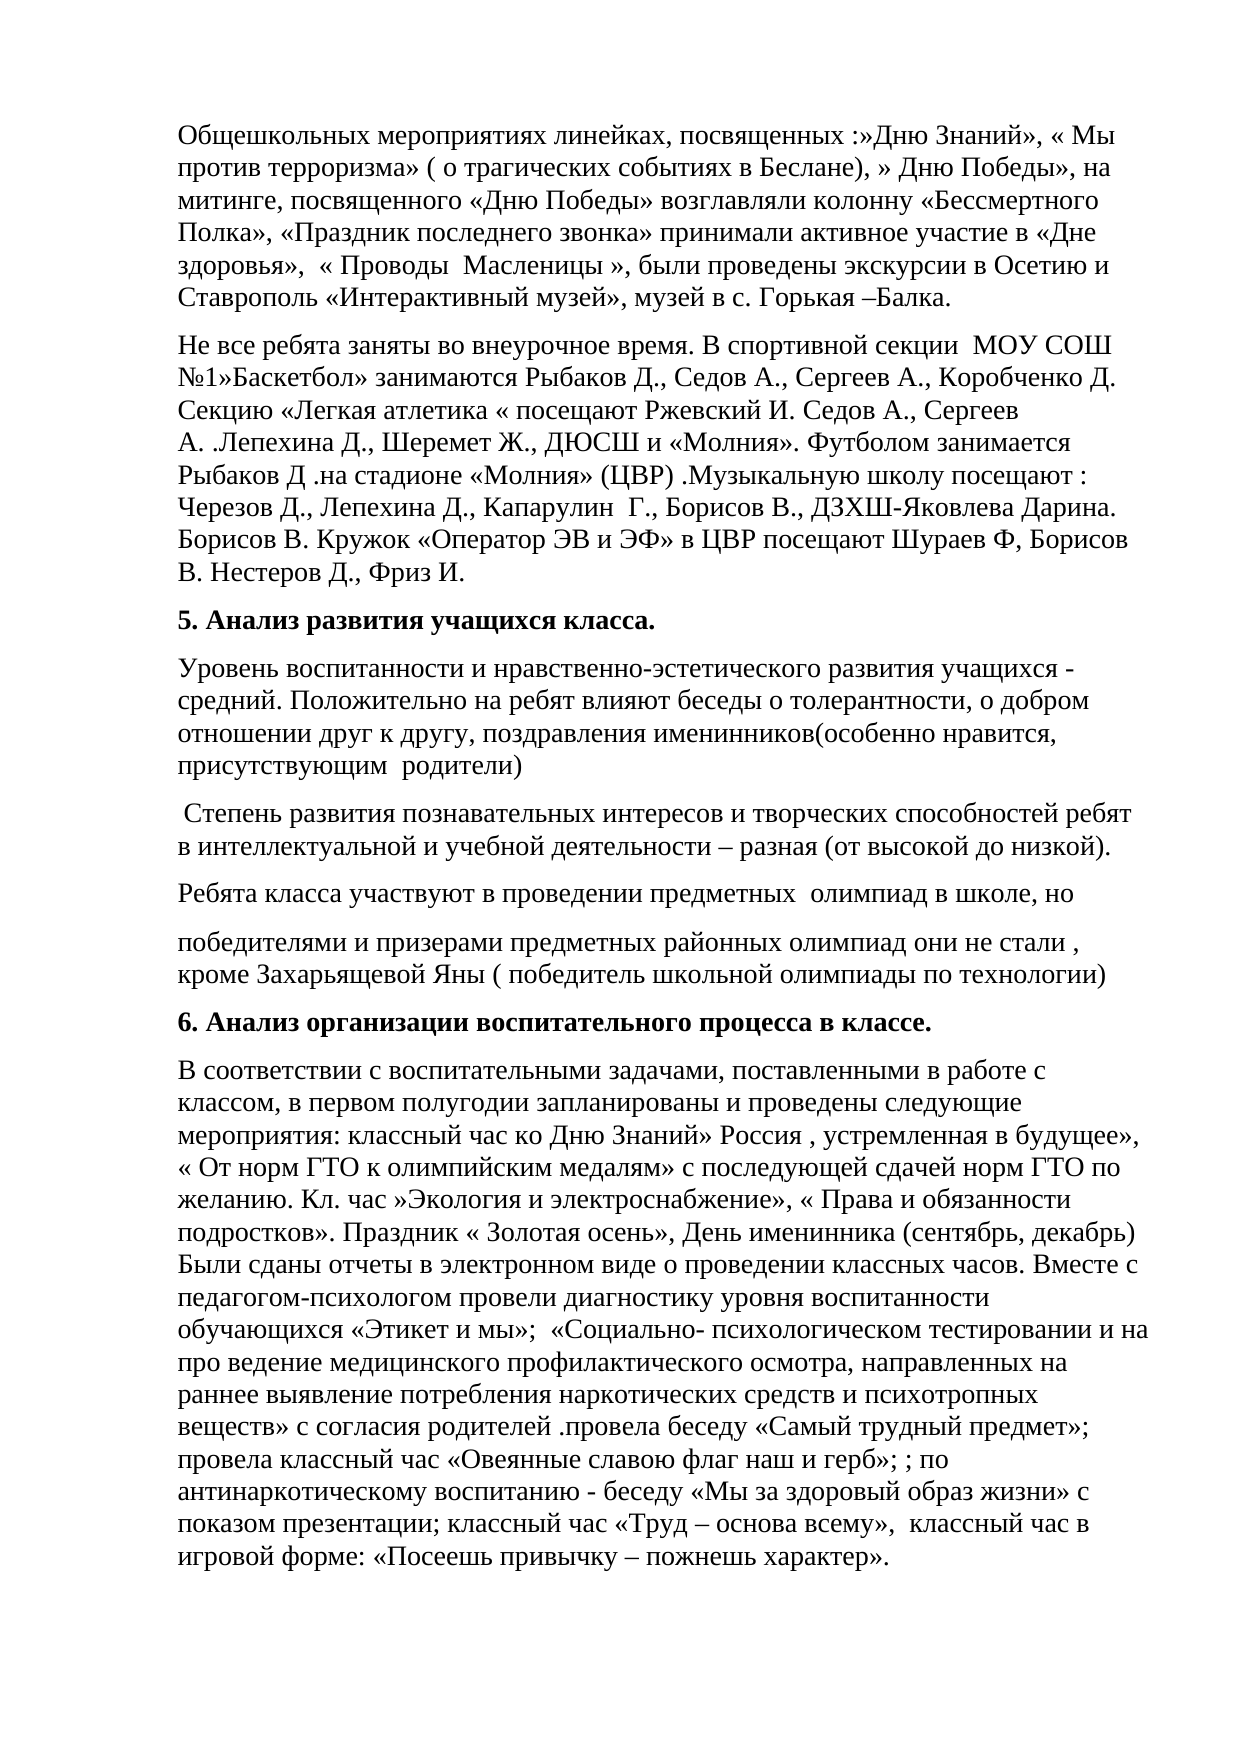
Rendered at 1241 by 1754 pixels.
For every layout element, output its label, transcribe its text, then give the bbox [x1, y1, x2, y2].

text Не все ребята заняты во внеурочное время. В спортивной секции МОУ СОШ №1»Баскетбол» занимаются Рыбаков Д., Седов А., Сергеев А., Коробченко Д. Секцию «Легкая атлетика « посещают Ржевский И. Седов А., Сергеев А. .Лепехина Д., Шеремет Ж., ДЮСШ и «Молния». Футболом занимается Рыбаков Д .на стадионе «Молния» (ЦВР) .Музыкальную школу посещают : Черезов Д., Лепехина Д., Капарулин Г., Борисов В., ДЗХШ-Яковлева Дарина. Борисов В. Кружок «Оператор ЭВ и ЭФ» в ЦВР посещают Шураев Ф, Борисов В. Нестеров Д., Фриз И. [177, 328, 1152, 587]
text Уровень воспитанности и нравственно-эстетического развития учащихся - средний. Положительно на ребят влияют беседы о толерантности, о добром отношении друг к другу, поздравления именинников(особенно нравится, присутствующим родители) [177, 651, 1152, 781]
text В соответствии с воспитательными задачами, поставленными в работе с классом, в первом полугодии запланированы и проведены следующие мероприятия: классный час ко Дню Знаний» Россия , устремленная в будущее», « От норм ГТО к олимпийским медалям» с последующей сдачей норм ГТО по желанию. Кл. час »Экология и электроснабжение», « Права и обязанности подростков». Праздник « Золотая осень», День именинника (сентябрь, декабрь) Были сданы отчеты в электронном виде о проведении классных часов. Вместе с педагогом-психологом провели диагностику уровня воспитанности обучающихся «Этикет и мы»; «Социально- психологическом тестировании и на про ведение медицинского профилактического осмотра, направленных на раннее выявление потребления наркотических средств и психотропных веществ» с согласия родителей .провела беседу «Самый трудный предмет»; провела классный час «Овеянные славою флаг наш и герб»; ; по антинаркотическому воспитанию - беседу «Мы за здоровый образ жизни» с показом презентации; классный час «Труд – основа всему», классный час в игровой форме: «Посеешь привычку – пожнешь характер». [177, 1053, 1152, 1571]
text 6. Анализ организации воспитательного процесса в классе. [177, 1005, 1152, 1037]
text Степень развития познавательных интересов и творческих способностей ребят в интеллектуальной и учебной деятельности – разная (от высокой до низкой). [177, 796, 1152, 861]
text 5. Анализ развития учащихся класса. [177, 603, 1152, 635]
text победителями и призерами предметных районных олимпиад они не стали , кроме Захарьящевой Яны ( победитель школьной олимпиады по технологии) [177, 924, 1152, 989]
text Ребята класса участвуют в проведении предметных олимпиад в школе, но [177, 877, 1152, 909]
text Общешкольных мероприятиях линейках, посвященных :»Дню Знаний», « Мы против терроризма» ( о трагических событиях в Беслане), » Дню Победы», на митинге, посвященного «Дню Победы» возглавляли колонну «Бессмертного Полка», «Праздник последнего звонка» принимали активное участие в «Дне здоровья», « Проводы Масленицы », были проведены экскурсии в Осетию и Ставрополь «Интерактивный музей», музей в с. Горькая –Балка. [177, 118, 1152, 312]
